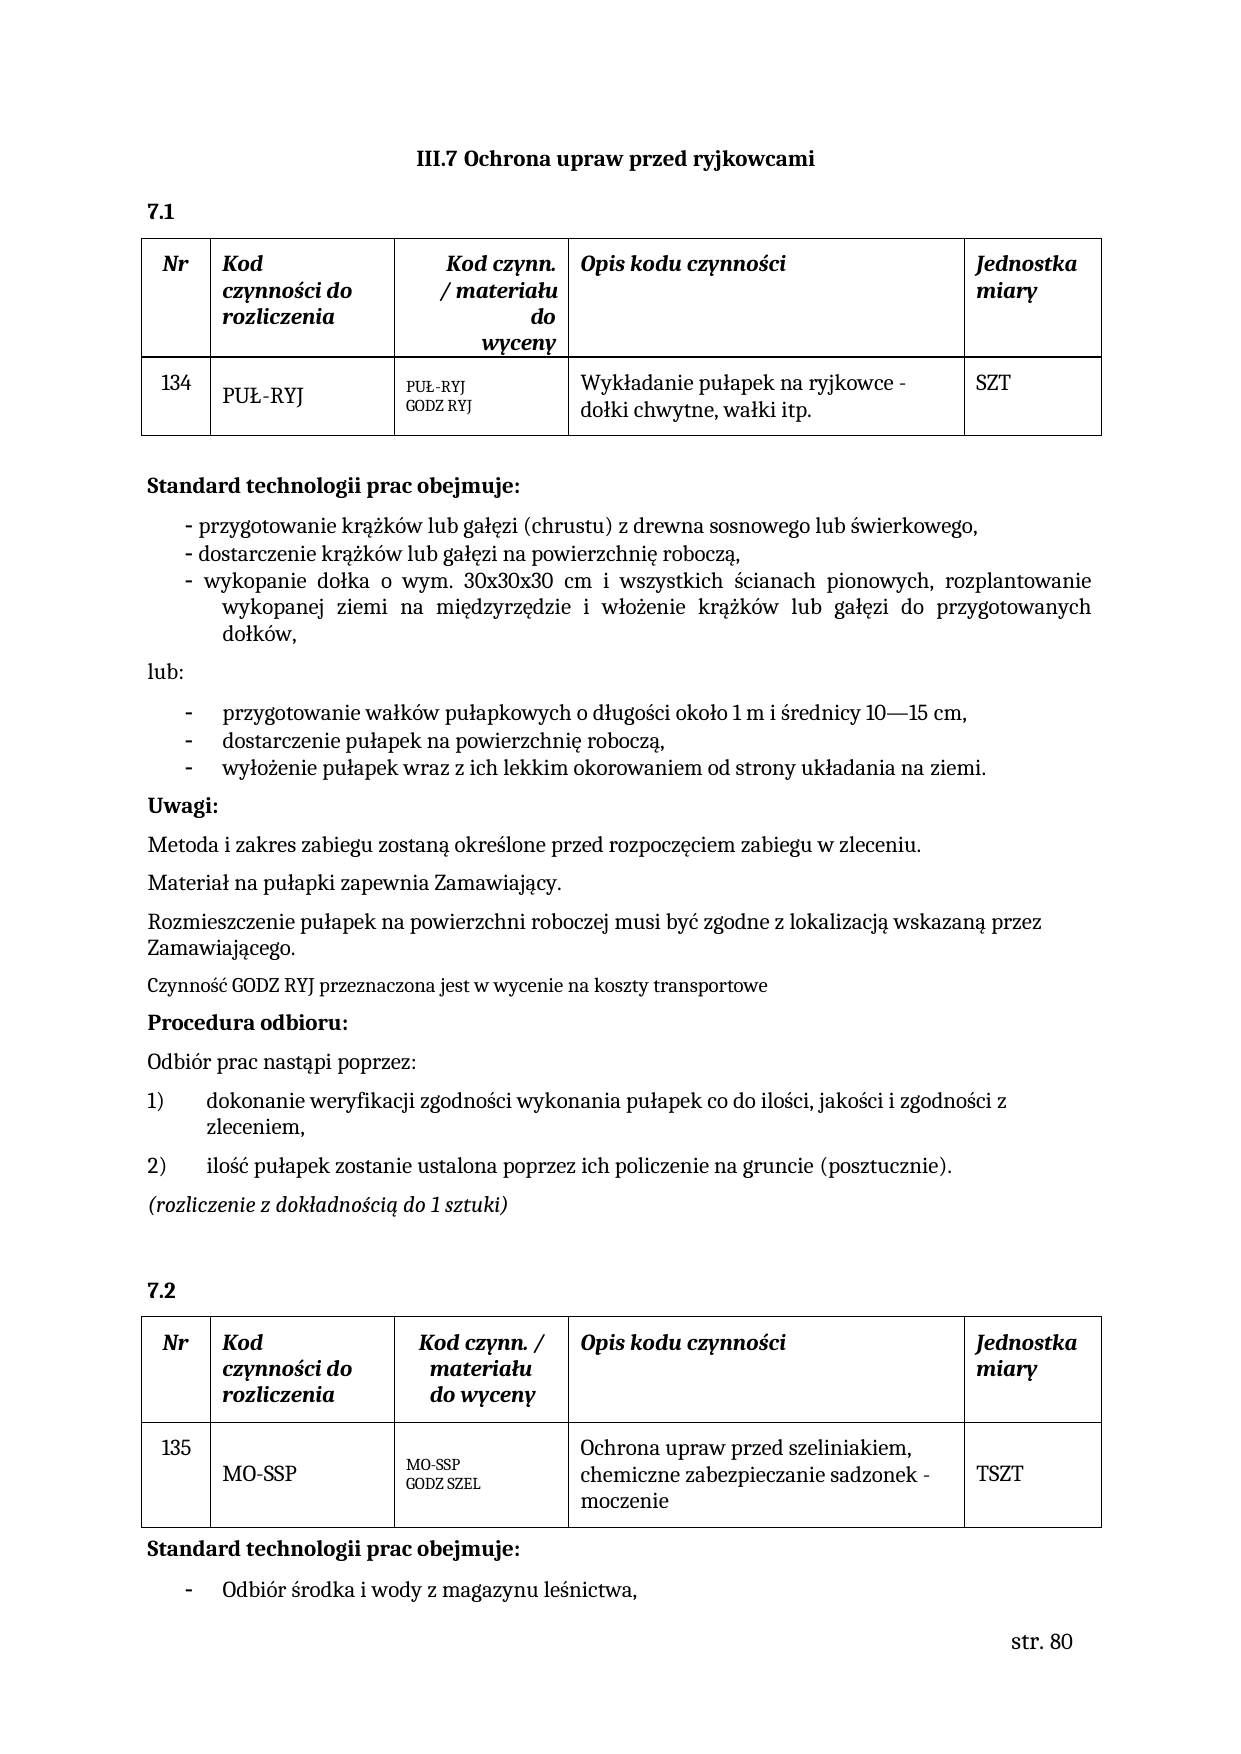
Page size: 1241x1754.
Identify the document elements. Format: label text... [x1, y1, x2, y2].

text  przygotowanie wałków pułapkowych o długości około 1 m i średnicy 10—15 cm, [185, 698, 1119, 726]
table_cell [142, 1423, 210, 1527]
text  przygotowanie krążków lub gałęzi (chrustu) z drewna sosnowego lub świerkowego, [185, 511, 1119, 539]
text  wykopanie dołka o wym. 30x30x30 cm i wszystkich ścianach pionowych, rozplantowanie wykopanej ziemi na międzyrzędzie i włożenie krążków lub gałęzi do przygotowanych dołków, [185, 568, 1093, 647]
text  dostarczenie krążków lub gałęzi na powierzchnię roboczą, [185, 539, 1119, 567]
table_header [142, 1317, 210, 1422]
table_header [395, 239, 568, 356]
text Metoda i zakres zabiegu zostaną określone przed rozpoczęciem zabiegu w zleceniu. Materiał na pułapki zapewnia Zamawiający. [147, 832, 963, 896]
text Odbiór prac nastąpi poprzez: [147, 1049, 1119, 1075]
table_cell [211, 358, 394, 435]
text Standard technologii prac obejmuje: [147, 472, 1119, 499]
subtitle Procedura odbioru: [147, 1010, 1119, 1036]
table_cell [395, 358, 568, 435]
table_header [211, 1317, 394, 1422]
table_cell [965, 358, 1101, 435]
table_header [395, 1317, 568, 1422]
text  wyłożenie pułapek wraz z ich lekkim okorowaniem od strony układania na ziemi. [185, 754, 1119, 781]
subtitle Uwagi: [147, 793, 1119, 819]
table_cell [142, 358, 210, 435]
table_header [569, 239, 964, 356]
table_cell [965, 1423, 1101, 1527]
text Standard technologii prac obejmuje: [147, 1536, 1119, 1562]
list ilość pułapek zostanie ustalona poprzez ich policzenie na gruncie (posztucznie). [147, 1153, 1119, 1179]
subtitle 7.2 [147, 1277, 1119, 1304]
text lub: [147, 659, 1119, 685]
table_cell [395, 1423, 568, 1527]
text 7.1 [147, 199, 1119, 225]
subtitle Ochrona upraw przed ryjkowcami [416, 146, 1119, 172]
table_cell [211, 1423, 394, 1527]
text Czynność GODZ RYJ przeznaczona jest w wycenie na koszty transportowe [147, 974, 1119, 998]
text  dostarczenie pułapek na powierzchnię roboczą, [185, 726, 1119, 754]
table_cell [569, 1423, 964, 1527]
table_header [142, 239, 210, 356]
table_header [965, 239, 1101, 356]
list dokonanie weryfikacji zgodności wykonania pułapek co do ilości, jakości i zgodności z zleceniem, [147, 1088, 1092, 1141]
text Rozmieszczenie pułapek na powierzchni roboczej musi być zgodne z lokalizacją wskazaną przez Zamawiającego. [147, 908, 1093, 961]
list Odbiór środka i wody z magazynu leśnictwa, [185, 1575, 1119, 1603]
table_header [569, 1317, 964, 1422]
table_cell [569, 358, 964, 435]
text (rozliczenie z dokładnością do 1 sztuki) [147, 1192, 1119, 1218]
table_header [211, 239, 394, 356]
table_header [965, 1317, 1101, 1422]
